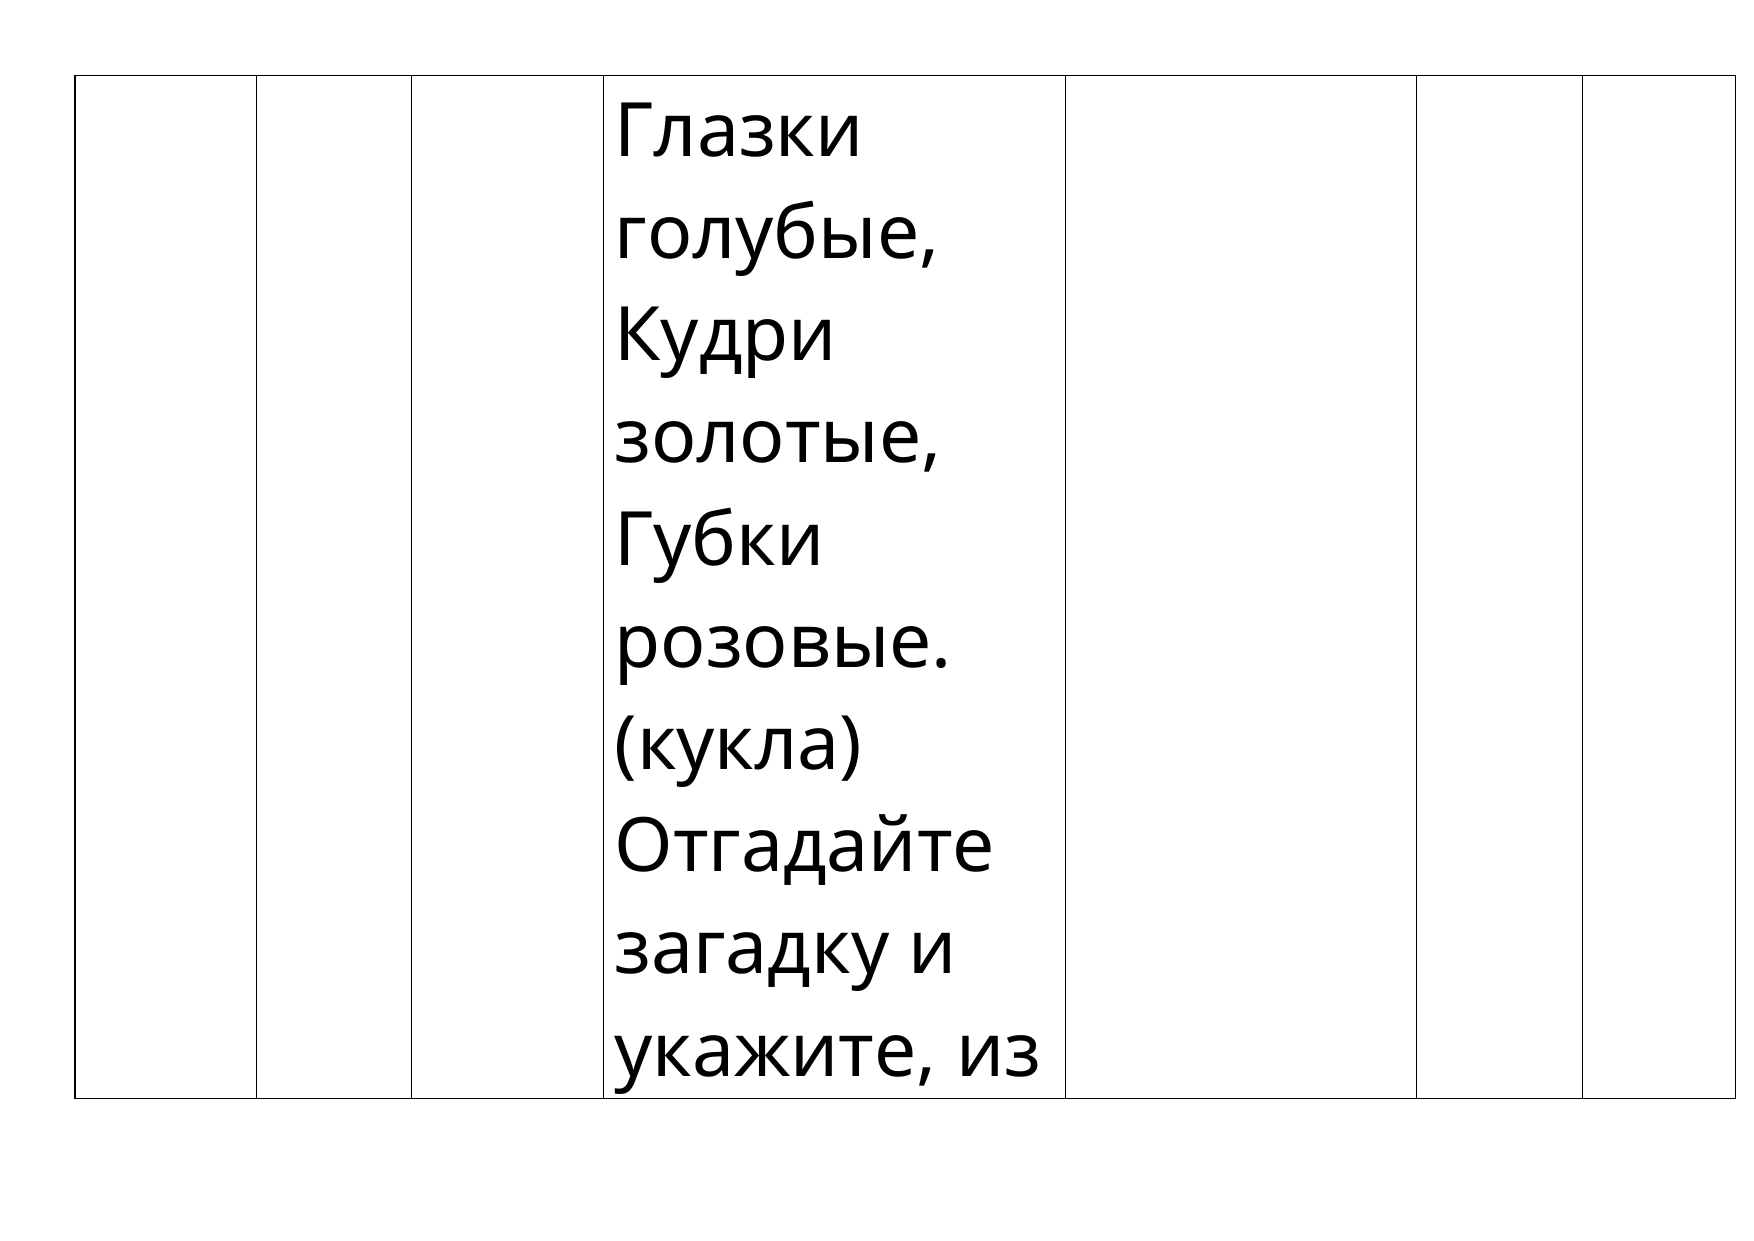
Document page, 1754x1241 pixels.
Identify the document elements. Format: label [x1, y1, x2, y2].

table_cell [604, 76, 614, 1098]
table_cell [412, 76, 603, 1098]
table_cell [257, 76, 411, 1098]
table_cell [76, 76, 256, 1098]
table_cell [1417, 76, 1582, 1098]
table_cell [1583, 76, 1735, 1098]
table_cell [1066, 76, 1416, 1098]
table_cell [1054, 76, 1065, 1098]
